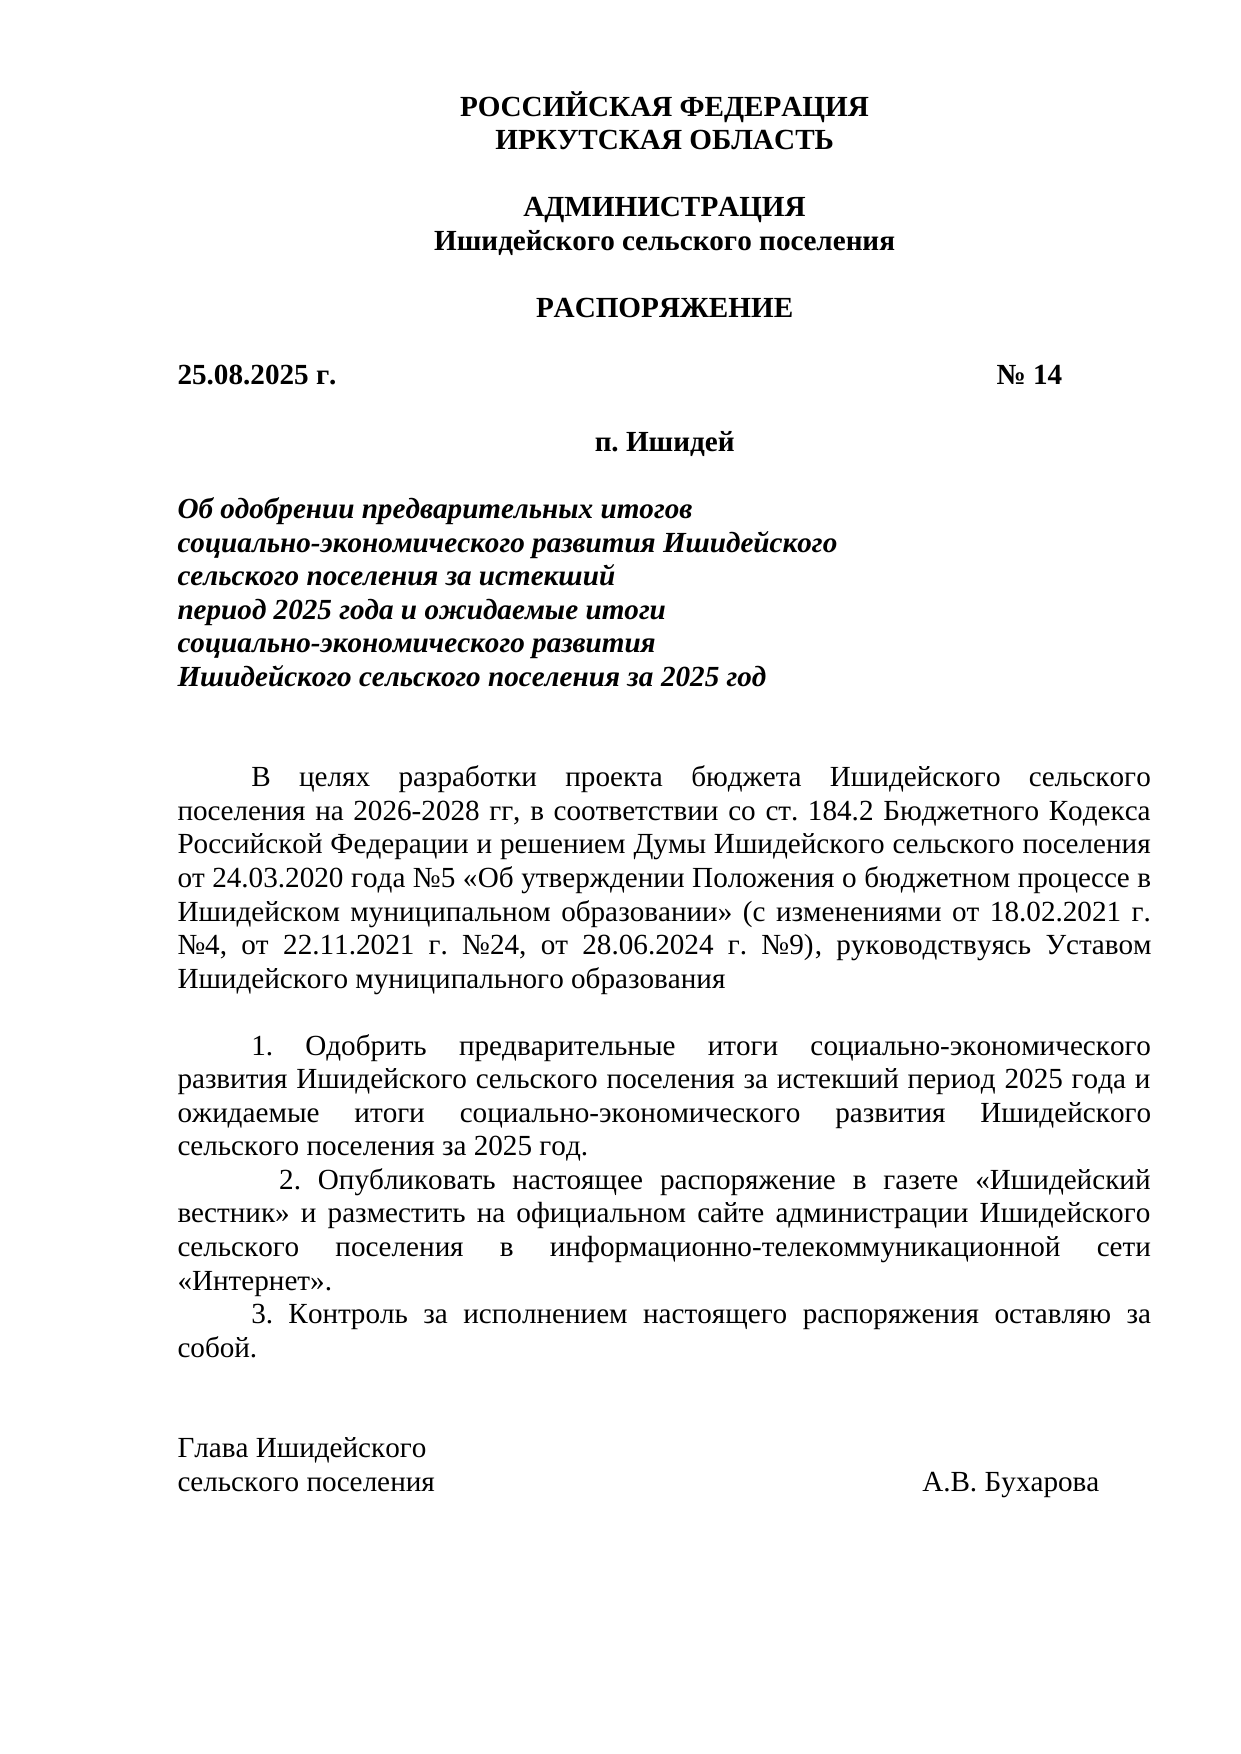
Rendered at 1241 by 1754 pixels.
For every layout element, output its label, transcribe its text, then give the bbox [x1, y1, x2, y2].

text 2. Опубликовать настоящее распоряжение в газете «Ишидейский вестник» и разместить на официальном сайте администрации Ишидейского сельского поселения в информационно-телекоммуникационной сети «Интернет». [177, 1162, 1152, 1296]
text период 2025 года и ожидаемые итоги [177, 592, 1152, 625]
text сельского поселения за истекший [177, 558, 1152, 592]
text РАСПОРЯЖЕНИЕ [177, 290, 1152, 323]
text АДМИНИСТРАЦИЯ [177, 189, 1152, 223]
text 3. Контроль за исполнением настоящего распоряжения оставляю за собой. [177, 1296, 1152, 1363]
text Глава Ишидейского [177, 1430, 1152, 1464]
text сельского поселения А.В. Бухарова [177, 1464, 1152, 1497]
text Ишидейского сельского поселения за 2025 год [177, 659, 1152, 692]
text 25.08.2025 г. № 14 [177, 357, 1152, 391]
text Об одобрении предварительных итогов [177, 491, 1152, 525]
text РОССИЙСКАЯ ФЕДЕРАЦИЯ [177, 89, 1152, 122]
text В целях разработки проекта бюджета Ишидейского сельского поселения на 2026-2028 гг, в соответствии со ст. 184.2 Бюджетного Кодекса Российской Федерации и решением Думы Ишидейского сельского поселения от 24.03.2020 года №5 «Об утверждении Положения о бюджетном процессе в Ишидейском муниципальном образовании» (с изменениями от 18.02.2021 г. №4, от 22.11.2021 г. №24, от 28.06.2024 г. №9), руководствуясь Уставом Ишидейского муниципального образования [177, 759, 1152, 994]
text социально-экономического развития [177, 625, 1152, 659]
text 1. Одобрить предварительные итоги социально-экономического развития Ишидейского сельского поселения за истекший период 2025 года и ожидаемые итоги социально-экономического развития Ишидейского сельского поселения за 2025 год. [177, 1028, 1152, 1162]
text Ишидейского сельского поселения [177, 223, 1152, 256]
text п. Ишидей [177, 424, 1152, 458]
text ИРКУТСКАЯ ОБЛАСТЬ [177, 122, 1152, 156]
text социально-экономического развития Ишидейского [177, 525, 1152, 558]
